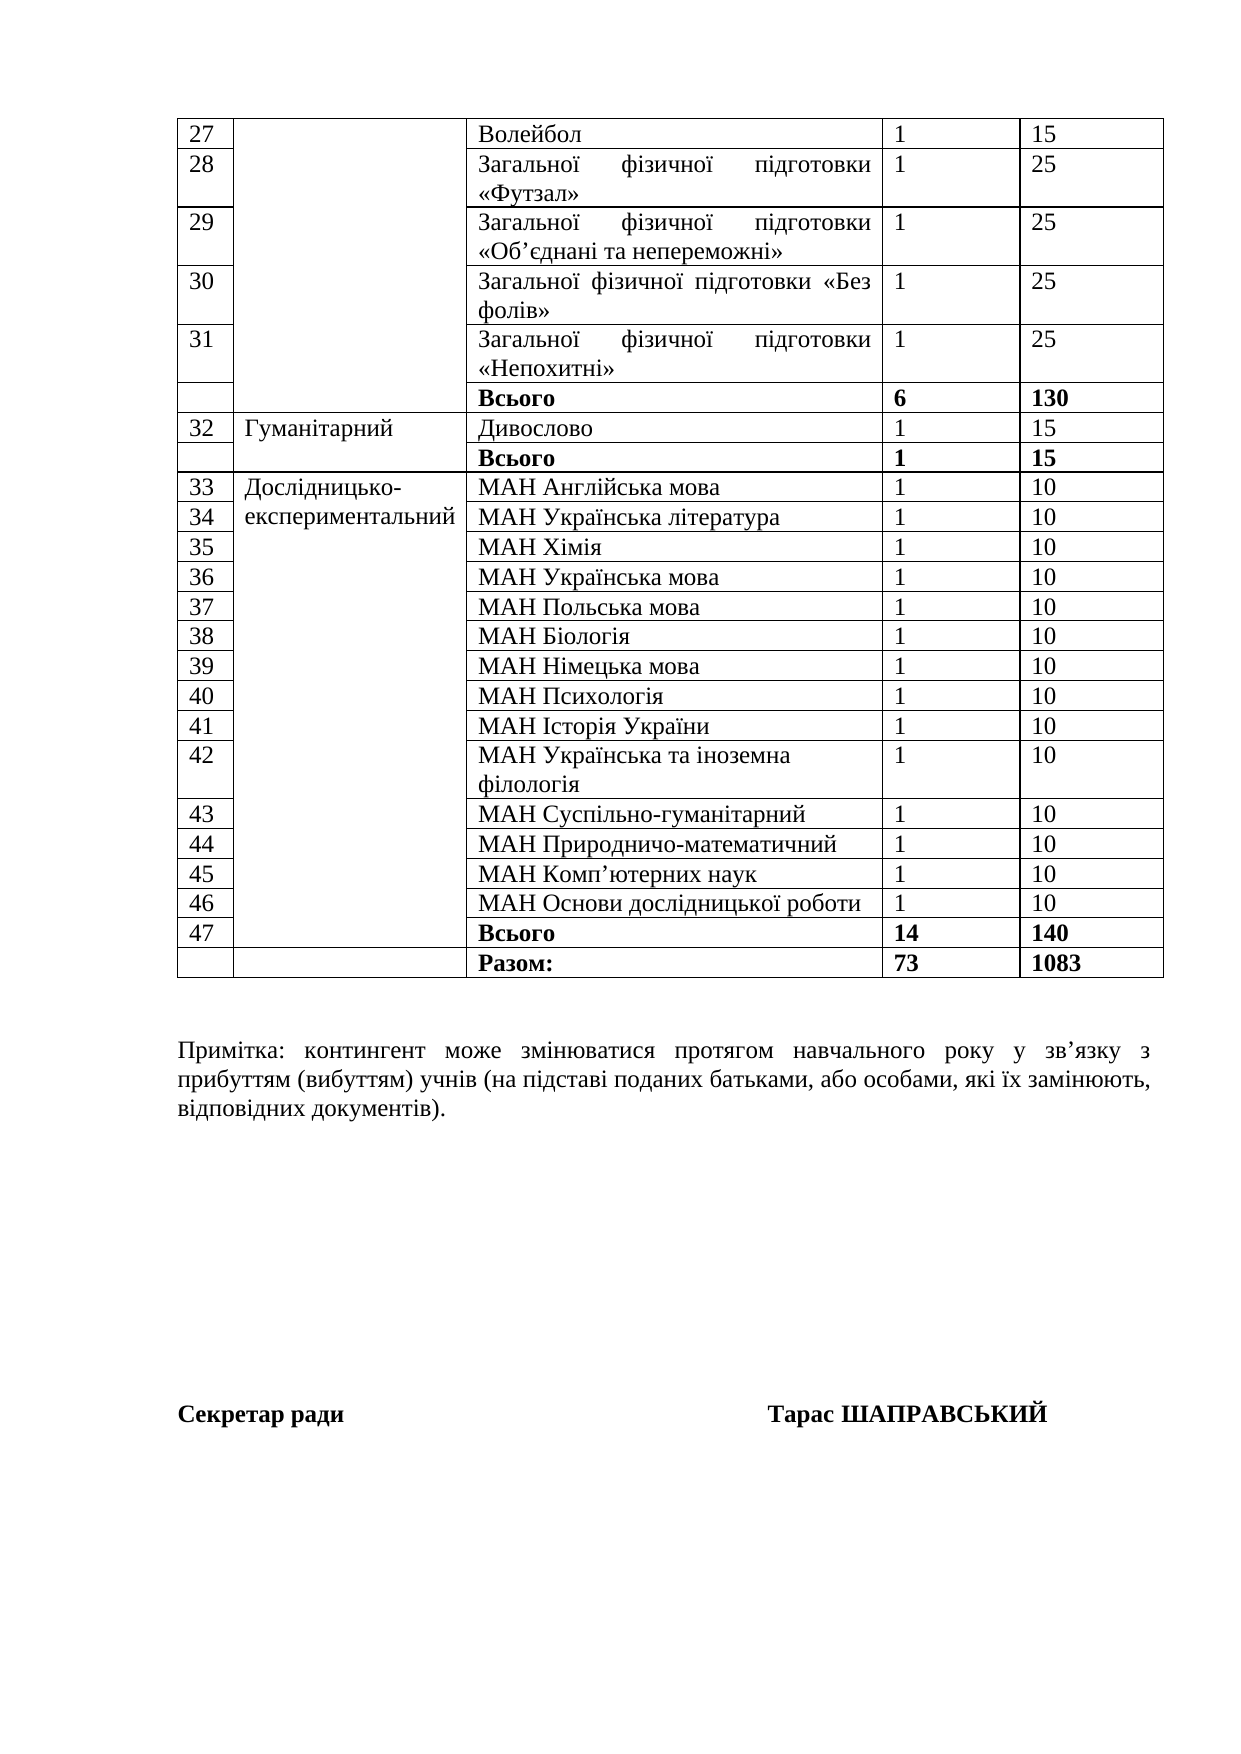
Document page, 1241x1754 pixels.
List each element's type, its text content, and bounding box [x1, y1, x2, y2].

table_cell 1 [883, 473, 1019, 501]
table_cell 45 [178, 859, 233, 887]
table_cell МАН Українська література [467, 502, 882, 531]
table_cell 25 [1021, 208, 1163, 265]
table_cell 1 [883, 413, 1019, 442]
table_cell 1 [883, 502, 1019, 531]
table_cell 47 [178, 918, 233, 947]
table_cell МАН Українська мова [467, 562, 882, 591]
table_cell 1 [883, 799, 1019, 828]
table_cell Загальної фізичної підготовки «Без фолів» [467, 266, 882, 323]
table_cell 42 [178, 741, 233, 798]
table_cell 10 [1021, 711, 1163, 739]
table_cell 10 [1021, 532, 1163, 561]
table_cell 15 [1021, 443, 1163, 471]
table_cell Гуманітарний [234, 413, 466, 471]
table_cell Загальної фізичної підготовки «Об’єднані та непереможні» [467, 208, 882, 265]
table_cell [178, 383, 233, 412]
table_cell 1 [883, 149, 1019, 206]
table_cell 73 [883, 948, 1019, 977]
table_cell МАН Польська мова [467, 592, 882, 620]
table_cell МАН Психологія [467, 681, 882, 710]
table_cell 32 [178, 413, 233, 442]
table_cell МАН Комп’ютерних наук [467, 859, 882, 887]
table_cell 1 [883, 119, 1019, 148]
table_cell 25 [1021, 325, 1163, 382]
table_cell 25 [1021, 266, 1163, 323]
table_cell 1083 [1021, 948, 1163, 977]
table_cell МАН Українська та іноземна філологія [467, 741, 882, 798]
table_cell МАН Німецька мова [467, 651, 882, 680]
table_cell 31 [178, 325, 233, 382]
table_cell 10 [1021, 473, 1163, 501]
table_cell Всього [467, 918, 882, 947]
table_cell Разом: [467, 948, 882, 977]
table_cell 10 [1021, 621, 1163, 650]
table_cell Загальної фізичної підготовки «Футзал» [467, 149, 882, 206]
table_cell 1 [883, 889, 1019, 917]
table_cell 10 [1021, 651, 1163, 680]
table_cell 10 [1021, 562, 1163, 591]
table_cell 30 [178, 266, 233, 323]
table_cell 15 [1021, 413, 1163, 442]
table_cell МАН Суспільно-гуманітарний [467, 799, 882, 828]
table_cell 10 [1021, 859, 1163, 887]
table_cell МАН Природничо-математичний [467, 829, 882, 858]
table_cell 1 [883, 711, 1019, 739]
table_cell 1 [883, 681, 1019, 710]
table_cell МАН Хімія [467, 532, 882, 561]
table_cell 1 [883, 859, 1019, 887]
table_cell 43 [178, 799, 233, 828]
table_cell Всього [467, 443, 882, 471]
table_cell 1 [883, 443, 1019, 471]
table_cell МАН Основи дослідницької роботи [467, 889, 882, 917]
table_cell 27 [178, 119, 233, 148]
table_cell 15 [1021, 119, 1163, 148]
table_cell 10 [1021, 741, 1163, 798]
table_cell МАН Англійська мова [467, 473, 882, 501]
table_cell 34 [178, 502, 233, 531]
table_cell 33 [178, 473, 233, 501]
table_cell 10 [1021, 889, 1163, 917]
table_cell 38 [178, 621, 233, 650]
table_cell Дослідницько-експериментальний [234, 473, 466, 947]
table_cell 10 [1021, 829, 1163, 858]
table_cell 1 [883, 651, 1019, 680]
table_cell [234, 948, 466, 977]
table_cell 1 [883, 829, 1019, 858]
table_cell 29 [178, 208, 233, 265]
text Секретар ради Тарас ШАПРАВСЬКИЙ [177, 1399, 1152, 1428]
table_cell 1 [883, 266, 1019, 323]
table_cell 6 [883, 383, 1019, 412]
table_cell 1 [883, 592, 1019, 620]
table_cell 35 [178, 532, 233, 561]
table_cell 28 [178, 149, 233, 206]
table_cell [234, 119, 466, 412]
table_cell 25 [1021, 149, 1163, 206]
table_cell 36 [178, 562, 233, 591]
table_cell 10 [1021, 592, 1163, 620]
table_cell 41 [178, 711, 233, 739]
table_cell [178, 443, 233, 471]
table_cell 46 [178, 889, 233, 917]
table_cell Загальної фізичної підготовки «Непохитні» [467, 325, 882, 382]
table_cell Всього [467, 383, 882, 412]
table_cell Дивослово [467, 413, 882, 442]
table_cell 1 [883, 621, 1019, 650]
table_cell 10 [1021, 502, 1163, 531]
table_cell 40 [178, 681, 233, 710]
table_cell 130 [1021, 383, 1163, 412]
table_cell 39 [178, 651, 233, 680]
table_cell МАН Історія України [467, 711, 882, 739]
table_cell 1 [883, 562, 1019, 591]
table_cell Волейбол [467, 119, 882, 148]
table_cell МАН Біологія [467, 621, 882, 650]
table_cell 44 [178, 829, 233, 858]
table_cell 10 [1021, 681, 1163, 710]
table_cell 1 [883, 325, 1019, 382]
text Примітка: контингент може змінюватися протягом навчального року у зв’язку з прибуттям (вибуттям) учнів (на підставі поданих батьками, або особами, які їх замінюють, відповідних документів). [177, 1035, 1152, 1122]
table_cell 37 [178, 592, 233, 620]
table_cell 14 [883, 918, 1019, 947]
table_cell [178, 948, 233, 977]
table_cell 10 [1021, 799, 1163, 828]
table_cell 1 [883, 741, 1019, 798]
table_cell 1 [883, 208, 1019, 265]
table_cell 1 [883, 532, 1019, 561]
table_cell 140 [1021, 918, 1163, 947]
